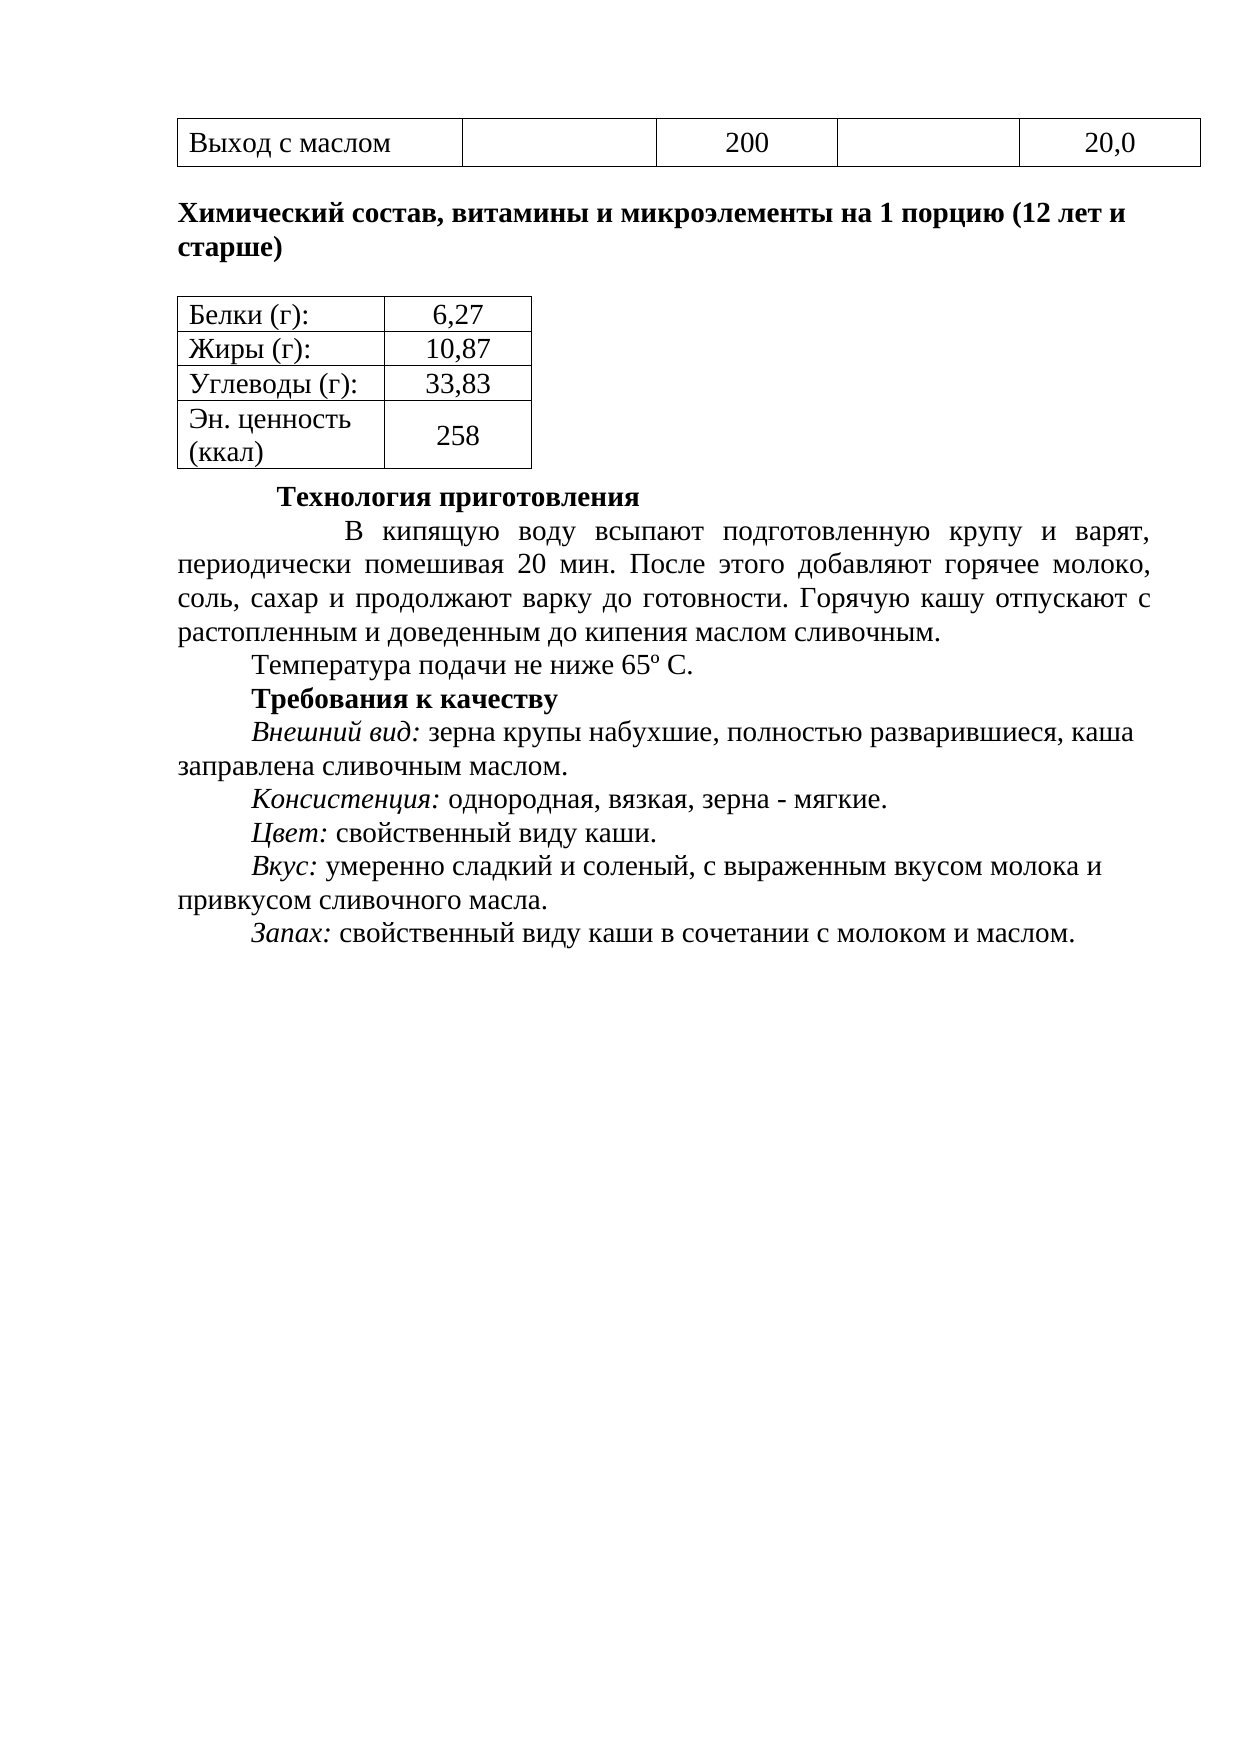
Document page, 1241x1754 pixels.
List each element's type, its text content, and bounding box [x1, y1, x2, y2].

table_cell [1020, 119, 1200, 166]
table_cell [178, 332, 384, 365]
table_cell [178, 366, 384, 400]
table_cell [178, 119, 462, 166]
text Вкус: умеренно сладкий и соленый, с выраженным вкусом молока и привкусом сливочного масла. [177, 848, 1152, 916]
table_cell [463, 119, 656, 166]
text Технология приготовления [177, 479, 1152, 513]
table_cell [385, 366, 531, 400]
text Температура подачи не ниже 65º С. [177, 647, 1152, 681]
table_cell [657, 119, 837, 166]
text Внешний вид: зерна крупы набухшие, полностью разварившиеся, каша заправлена сливочным маслом. [177, 714, 1152, 781]
text Химический состав, витамины и микроэлементы на 1 порцию (12 лет и старше) [177, 195, 1152, 262]
text Консистенция: однородная, вязкая, зерна - мягкие. [177, 781, 1152, 815]
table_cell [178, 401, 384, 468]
text Цвет: свойственный виду каши. [177, 815, 1152, 848]
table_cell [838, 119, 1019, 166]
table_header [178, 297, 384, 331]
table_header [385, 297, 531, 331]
text В кипящую воду всыпают подготовленную крупу и варят, периодически помешивая 20 мин. После этого добавляют горячее молоко, соль, сахар и продолжают варку до готовности. Горячую кашу отпускают с растопленным и доведенным до кипения маслом сливочным. [177, 513, 1152, 647]
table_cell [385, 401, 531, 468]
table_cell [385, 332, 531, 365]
text Требования к качеству [177, 681, 1152, 714]
text Запах: свойственный виду каши в сочетании с молоком и маслом. [177, 916, 1152, 949]
